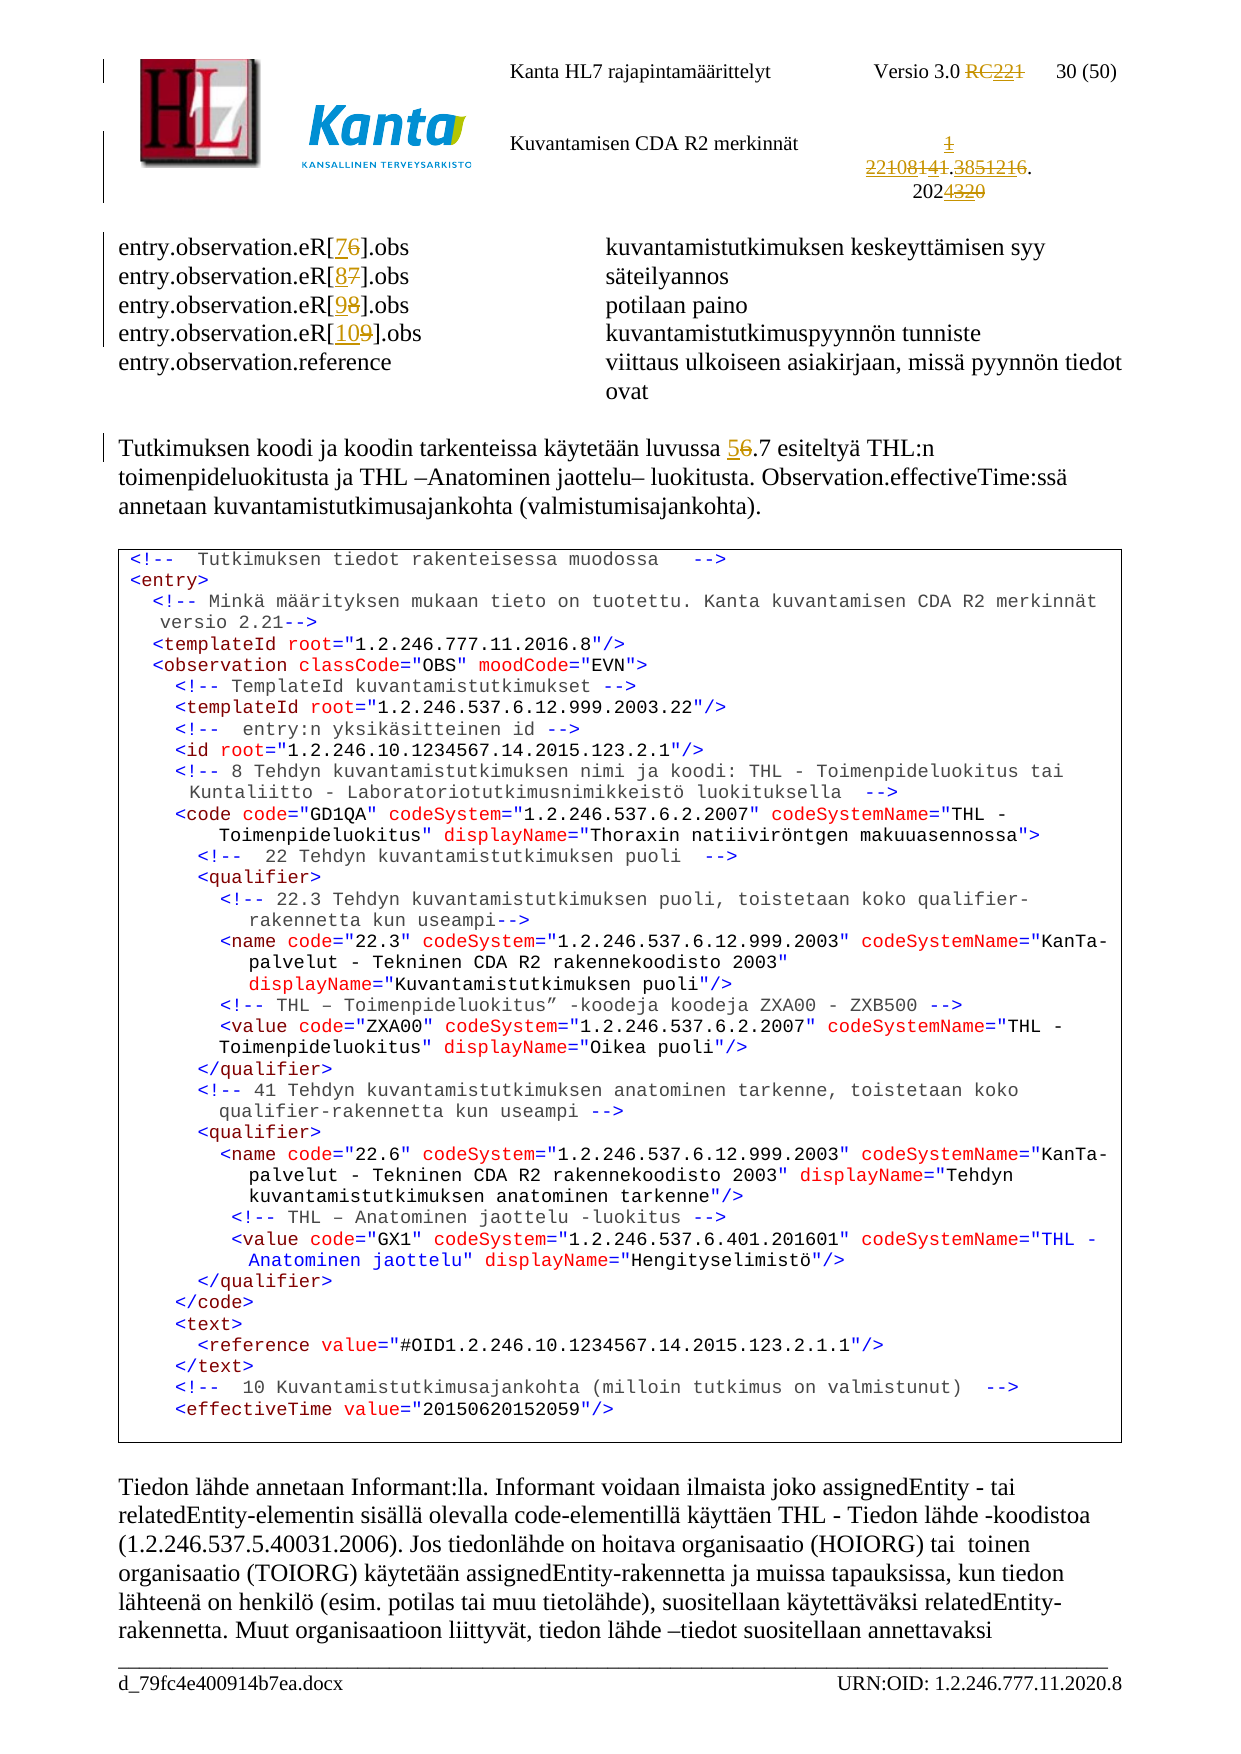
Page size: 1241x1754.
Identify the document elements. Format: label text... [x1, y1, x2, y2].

text entry.observation.reference viittaus ulkoiseen asiakirjaan, missä pyynnön tiedot ovat [118, 347, 1122, 405]
picture [323, 105, 335, 119]
text entry.observation.eR[].obs säteilyannos [118, 261, 1122, 290]
table_header <!-- Tutkimuksen tiedot rakenteisessa muodossa --> <entry> <!-- Minkä määrityksen mukaan tieto on tuotettu. Kanta kuvantamisen CDA R2 merkinnät versio 2.21--> <templateId root="1.2.246.777.11.2016.8"/> <observation classCode="OBS" moodCode="EVN"> <!-- TemplateId kuvantamistutkimukset --> <templateId root="1.2.246.537.6.12.999.2003.22"/> <!-- entry:n yksikäsitteinen id --> <id root="1.2.246.10.1234567.14.2015.123.2.1"/> <!-- 8 Tehdyn kuvantamistutkimuksen nimi ja koodi: THL - Toimenpideluokitus tai Kuntaliitto - Laboratoriotutkimusnimikkeistö luokituksella --> <code code="GD1QA" codeSystem="1.2.246.537.6.2.2007" codeSystemName="THL - Toimenpideluokitus" displayName="Thoraxin natiiviröntgen makuuasennossa"> <!-- 22 Tehdyn kuvantamistutkimuksen puoli --> <qualifier> <!-- 22.3 Tehdyn kuvantamistutkimuksen puoli, toistetaan koko qualifier-rakennetta kun useampi--> <name code="22.3" codeSystem="1.2.246.537.6.12.999.2003" codeSystemName="KanTa-palvelut - Tekninen CDA R2 rakennekoodisto 2003" displayName="Kuvantamistutkimuksen puoli"/> <!-- THL – Toimenpideluokitus” -koodeja koodeja ZXA00 - ZXB500 --> <value code="ZXA00" codeSystem="1.2.246.537.6.2.2007" codeSystemName="THL - Toimenpideluokitus" displayName="Oikea puoli"/> </qualifier> <!-- 41 Tehdyn kuvantamistutkimuksen anatominen tarkenne, toistetaan koko qualifier-rakennetta kun useampi --> <qualifier> <name code="22.6" codeSystem="1.2.246.537.6.12.999.2003" codeSystemName="KanTa-palvelut - Tekninen CDA R2 rakennekoodisto 2003" displayName="Tehdyn kuvantamistutkimuksen anatominen tarkenne"/> <!-- THL – Anatominen jaottelu -luokitus --> <value code="GX1" codeSystem="1.2.246.537.6.401.201601" codeSystemName="THL - Anatominen jaottelu" displayName="Hengityselimistö"/> </qualifier> </code> <text> <reference value="#OID1.2.246.10.1234567.14.2015.123.2.1.1"/> </text> <!-- 10 Kuvantamistutkimusajankohta (milloin tutkimus on valmistunut) --> <effectiveTime value="20150620152059"/> [119, 550, 1121, 1442]
text Tutkimuksen koodi ja koodin tarkenteissa käytetään luvussa .7 esiteltyä THL:n toimenpideluokitusta ja THL –Anatominen jaottelu– luokitusta. Observation.effectiveTime:ssä annetaan kuvantamistutkimusajankohta (valmistumisajankohta). [118, 433, 1122, 520]
text entry.observation.eR[].obs potilaan paino [118, 290, 1122, 318]
picture [302, 105, 472, 168]
text entry.observation.eR[].obs kuvantamistutkimuspyynnön tunniste [118, 318, 1122, 347]
text entry.observation.eR[].obs kuvantamistutkimuksen keskeyttämisen syy [118, 232, 1122, 261]
picture [140, 59, 262, 168]
